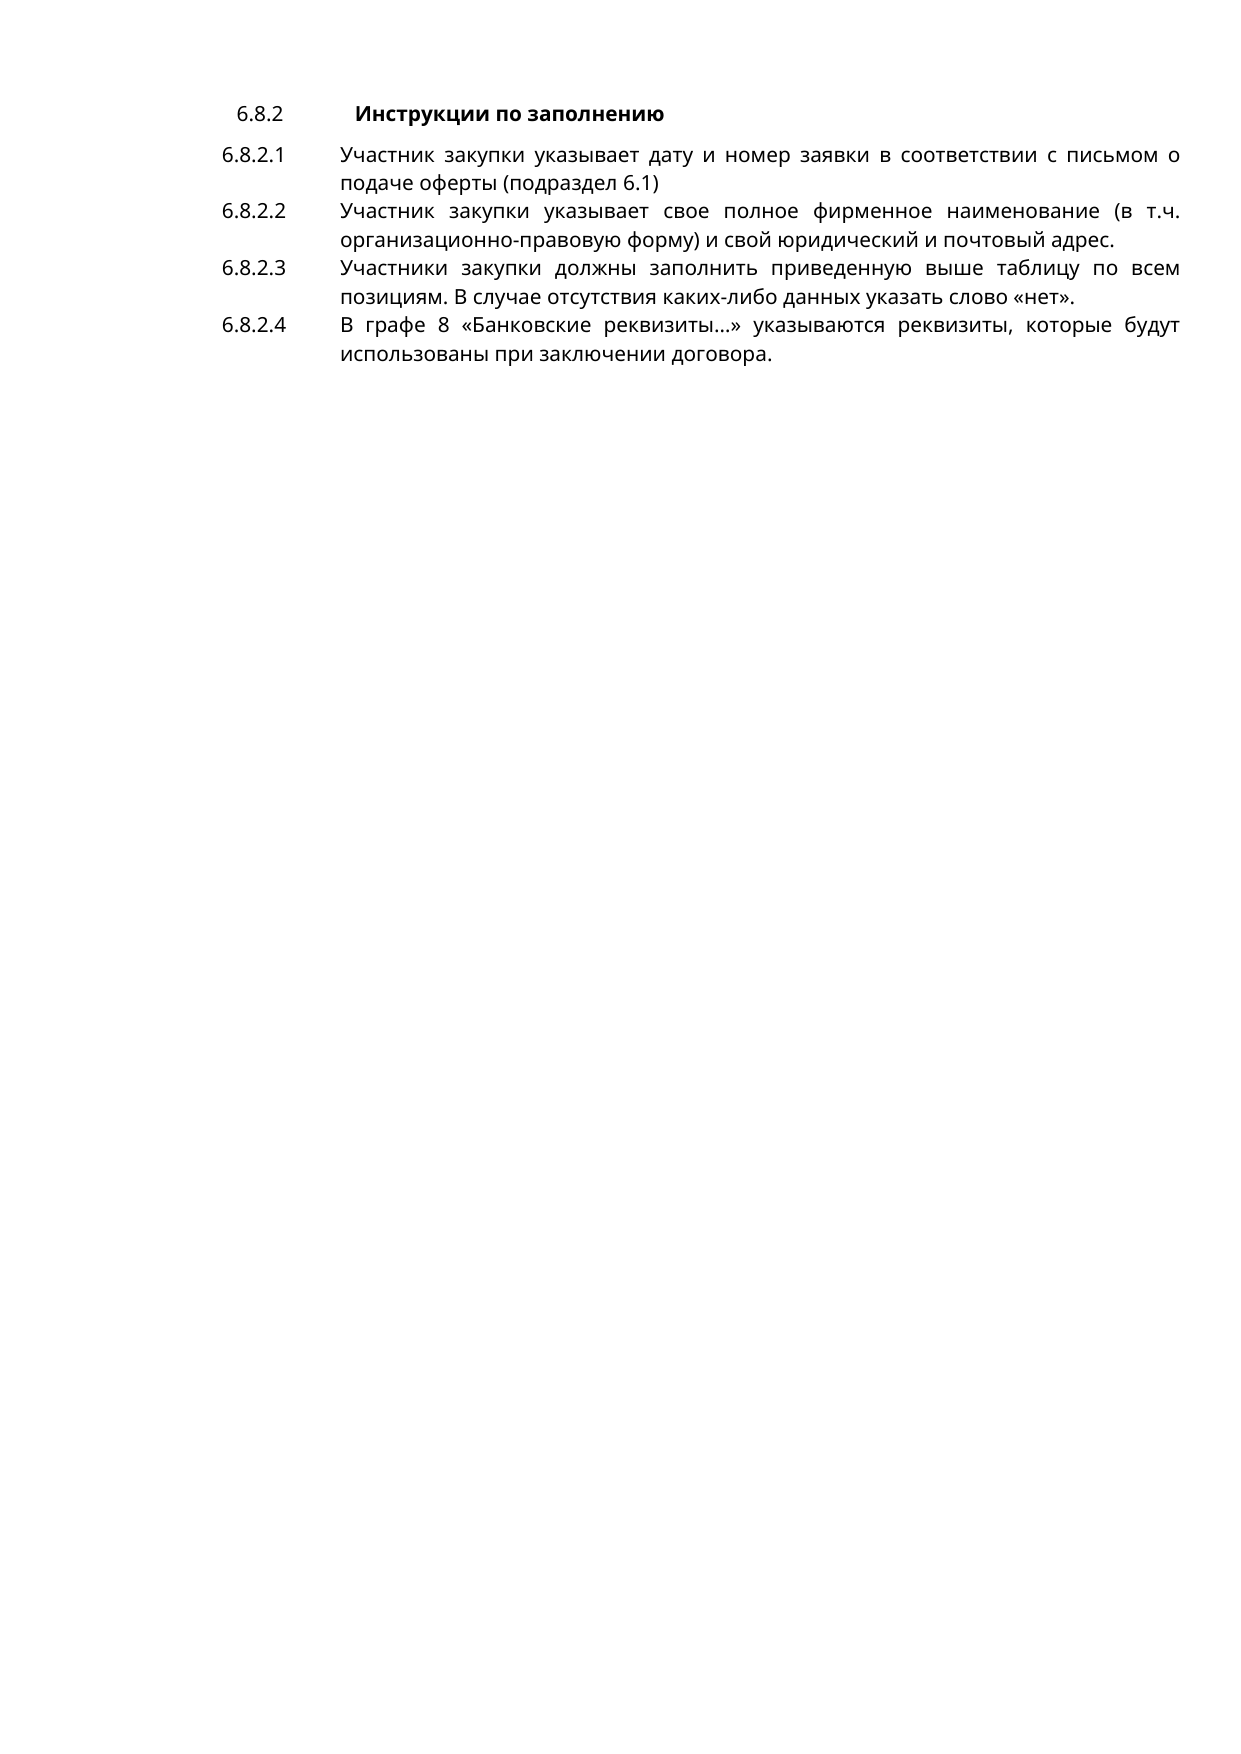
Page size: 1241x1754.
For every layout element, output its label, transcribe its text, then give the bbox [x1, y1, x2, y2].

list Участник закупки указывает свое полное фирменное наименование (в т.ч. организационно-правовую форму) и свой юридический и почтовый адрес. [222, 197, 1181, 253]
list В графе 8 «Банковские реквизиты…» указываются реквизиты, которые будут использованы при заключении договора. [222, 310, 1181, 367]
list Участник закупки указывает дату и номер заявки в соответствии с письмом о подаче оферты (подраздел 6.1) [222, 140, 1181, 197]
list Инструкции по заполнению [236, 99, 1181, 127]
list Участники закупки должны заполнить приведенную выше таблицу по всем позициям. В случае отсутствия каких-либо данных указать слово «нет». [222, 253, 1181, 310]
